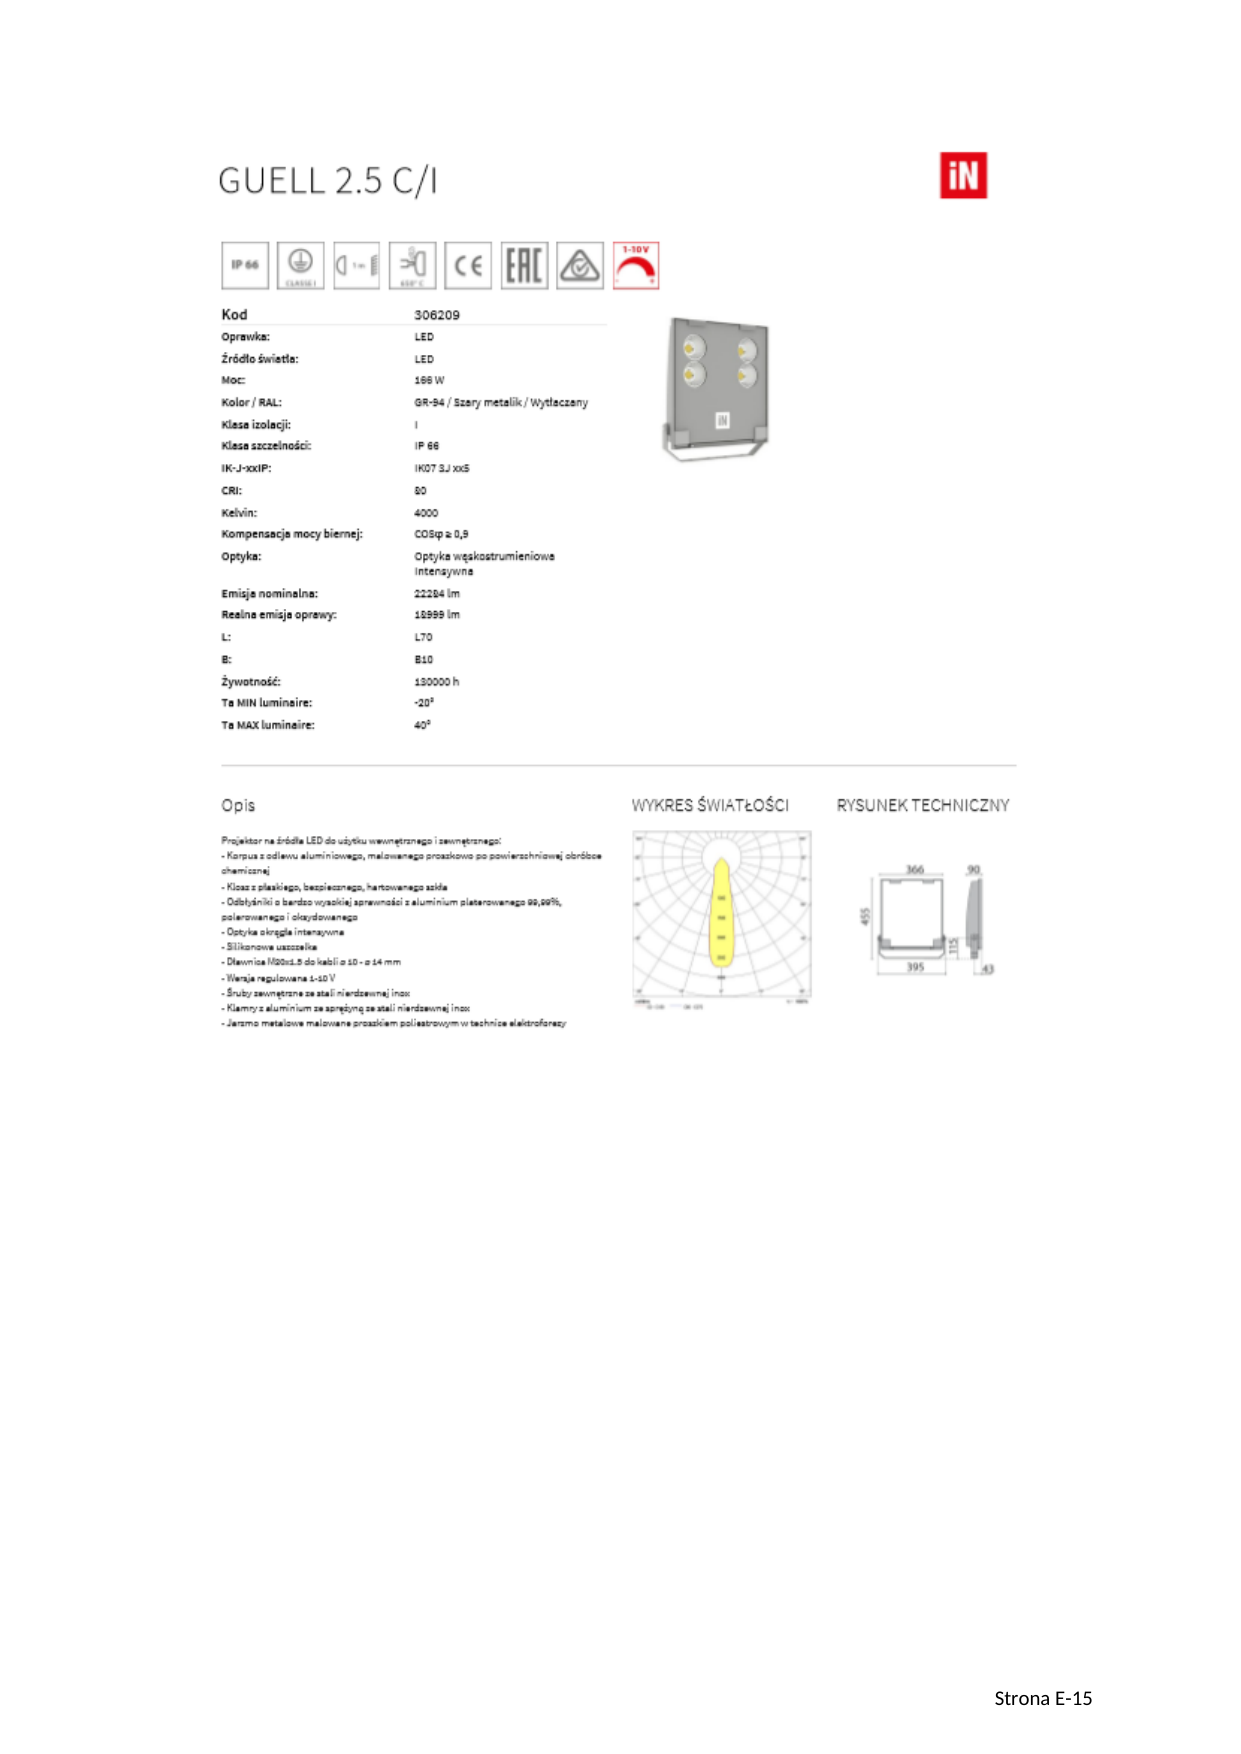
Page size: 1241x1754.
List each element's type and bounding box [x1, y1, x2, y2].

picture [147, 103, 1093, 1261]
